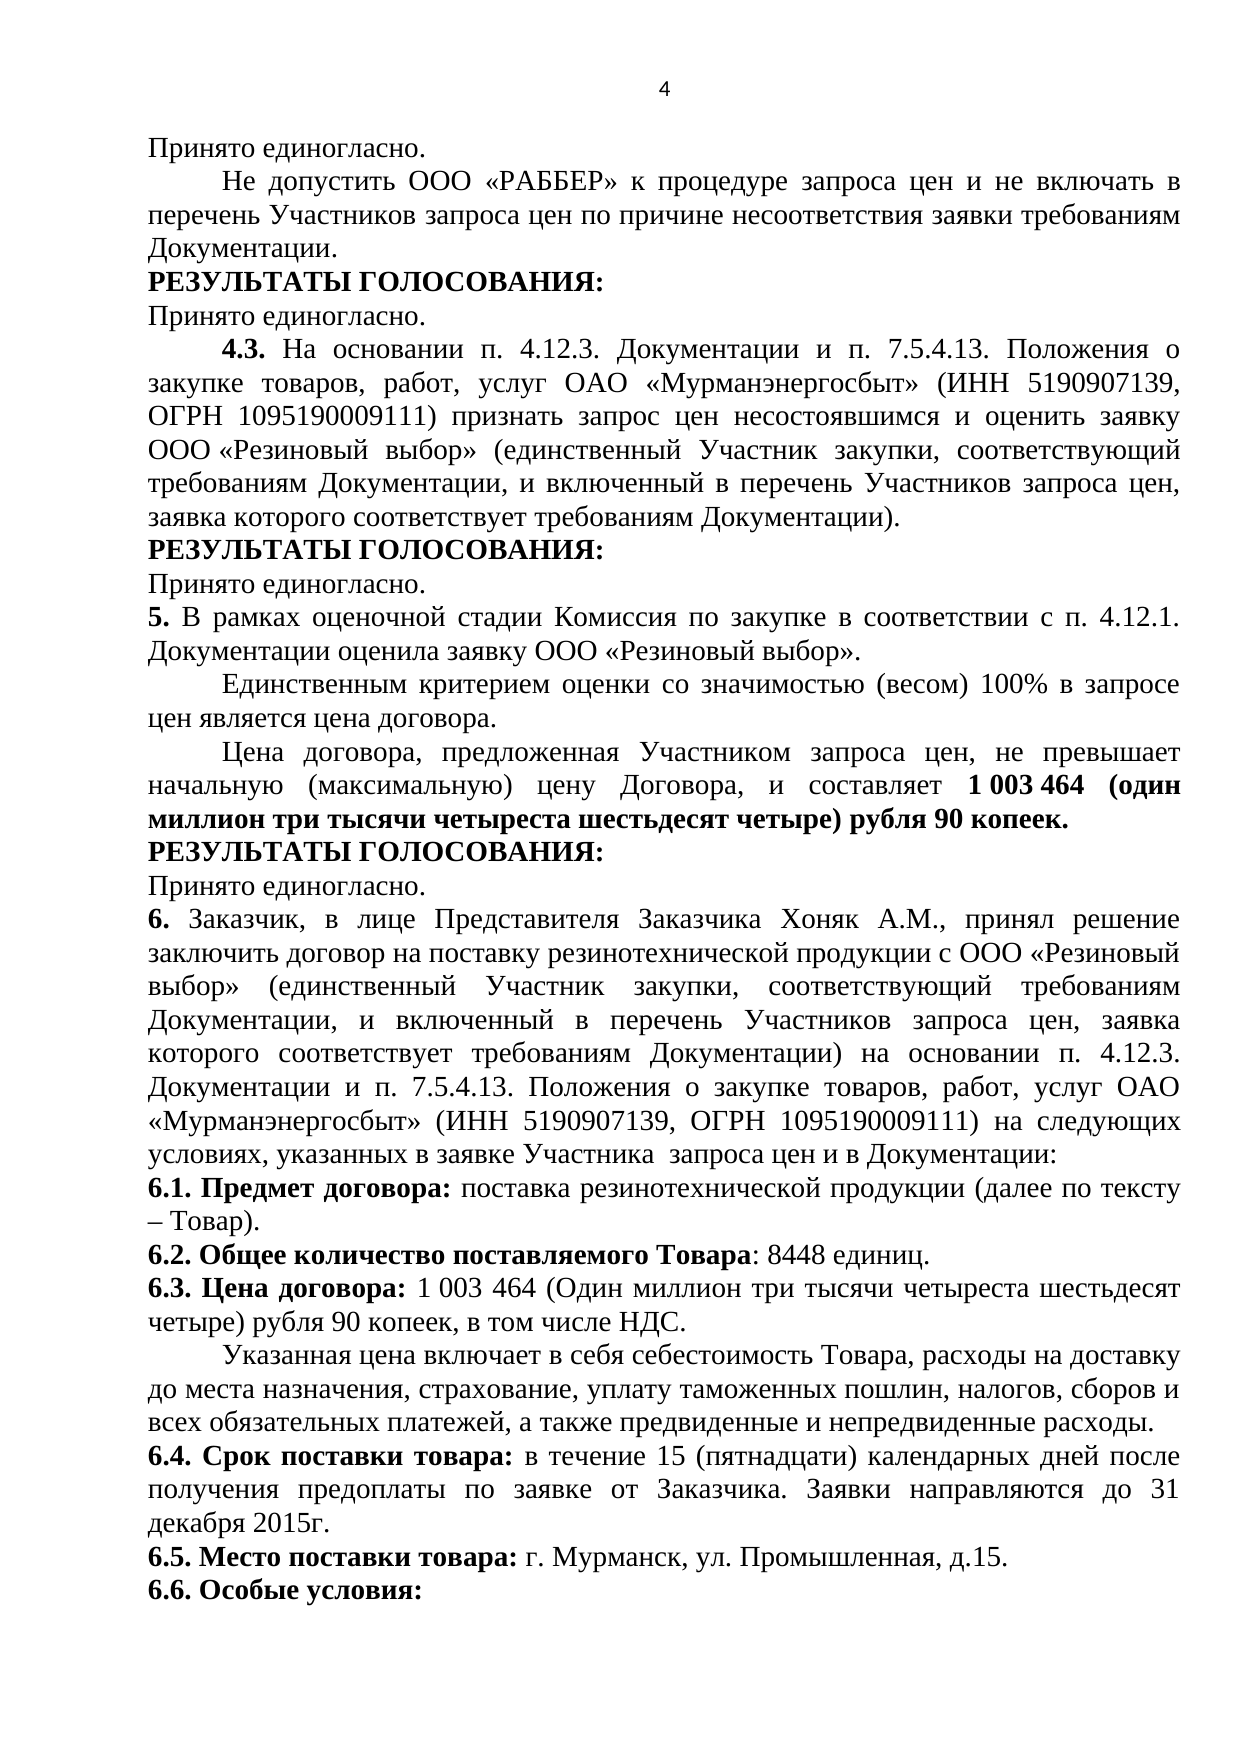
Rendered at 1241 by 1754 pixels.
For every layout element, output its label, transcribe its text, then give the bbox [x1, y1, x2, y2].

text Принято единогласно. [148, 298, 1181, 331]
text 6.5. Место поставки товара: г. Мурманск, ул. Промышленная, д.15. [148, 1539, 1181, 1572]
text Принято единогласно. [148, 868, 1181, 901]
text 6.3. Цена договора: 1 003 464 (Один миллион три тысячи четыреста шестьдесят четыре) рубля 90 копеек, в том числе НДС. [148, 1270, 1181, 1337]
text 6.4. Срок поставки товара: в течение 15 (пятнадцати) календарных дней после получения предоплаты по заявке от Заказчика. Заявки направляются до 31 декабря 2015г. [148, 1438, 1181, 1539]
text Не допустить ООО «РАББЕР» к процедуре запроса цен и не включать в перечень Участников запроса цен по причине несоответствия заявки требованиям Документации. [148, 163, 1181, 264]
text 6.1. Предмет договора: поставка резинотехнической продукции (далее по тексту – Товар). [148, 1170, 1181, 1237]
text РЕЗУЛЬТАТЫ ГОЛОСОВАНИЯ: [148, 264, 1181, 298]
text Цена договора, предложенная Участником запроса цен, не превышает начальную (максимальную) цену Договора, и составляет 1 003 464 (один миллион три тысячи четыреста шестьдесят четыре) рубля 90 копеек. [148, 734, 1181, 834]
text Указанная цена включает в себя себестоимость Товара, расходы на доставку до места назначения, страхование, уплату таможенных пошлин, налогов, сборов и всех обязательных платежей, а также предвиденные и непредвиденные расходы. [148, 1337, 1181, 1438]
text Принято единогласно. [148, 130, 1181, 163]
text РЕЗУЛЬТАТЫ ГОЛОСОВАНИЯ: [148, 834, 1181, 868]
text Принято единогласно. [148, 566, 1181, 599]
text Единственным критерием оценки со значимостью (весом) 100% в запросе цен является цена договора. [148, 667, 1181, 734]
text 6.2. Общее количество поставляемого Товара: 8448 единиц. [148, 1237, 1181, 1270]
text РЕЗУЛЬТАТЫ ГОЛОСОВАНИЯ: [148, 532, 1181, 566]
text 5. В рамках оценочной стадии Комиссия по закупке в соответствии с п. 4.12.1. Документации оценила заявку ООО «Резиновый выбор». [148, 599, 1181, 667]
text 6.6. Особые условия: [148, 1572, 1181, 1606]
text 4.3. На основании п. 4.12.3. Документации и п. 7.5.4.13. Положения о закупке товаров, работ, услуг ОАО «Мурманэнергосбыт» (ИНН 5190907139, ОГРН 1095190009111) признать запрос цен несостоявшимся и оценить заявку ООО «Резиновый выбор» (единственный Участник закупки, соответствующий требованиям Документации, и включенный в перечень Участников запроса цен, заявка которого соответствует требованиям Документации). [148, 331, 1181, 532]
text 6. Заказчик, в лице Представителя Заказчика Хоняк А.М., принял решение заключить договор на поставку резинотехнической продукции с ООО «Резиновый выбор» (единственный Участник закупки, соответствующий требованиям Документации, и включенный в перечень Участников запроса цен, заявка которого соответствует требованиям Документации) на основании п. 4.12.3. Документации и п. 7.5.4.13. Положения о закупке товаров, работ, услуг ОАО «Мурманэнергосбыт» (ИНН 5190907139, ОГРН 1095190009111) на следующих условиях, указанных в заявке Участника запроса цен и в Документации: [148, 901, 1181, 1170]
